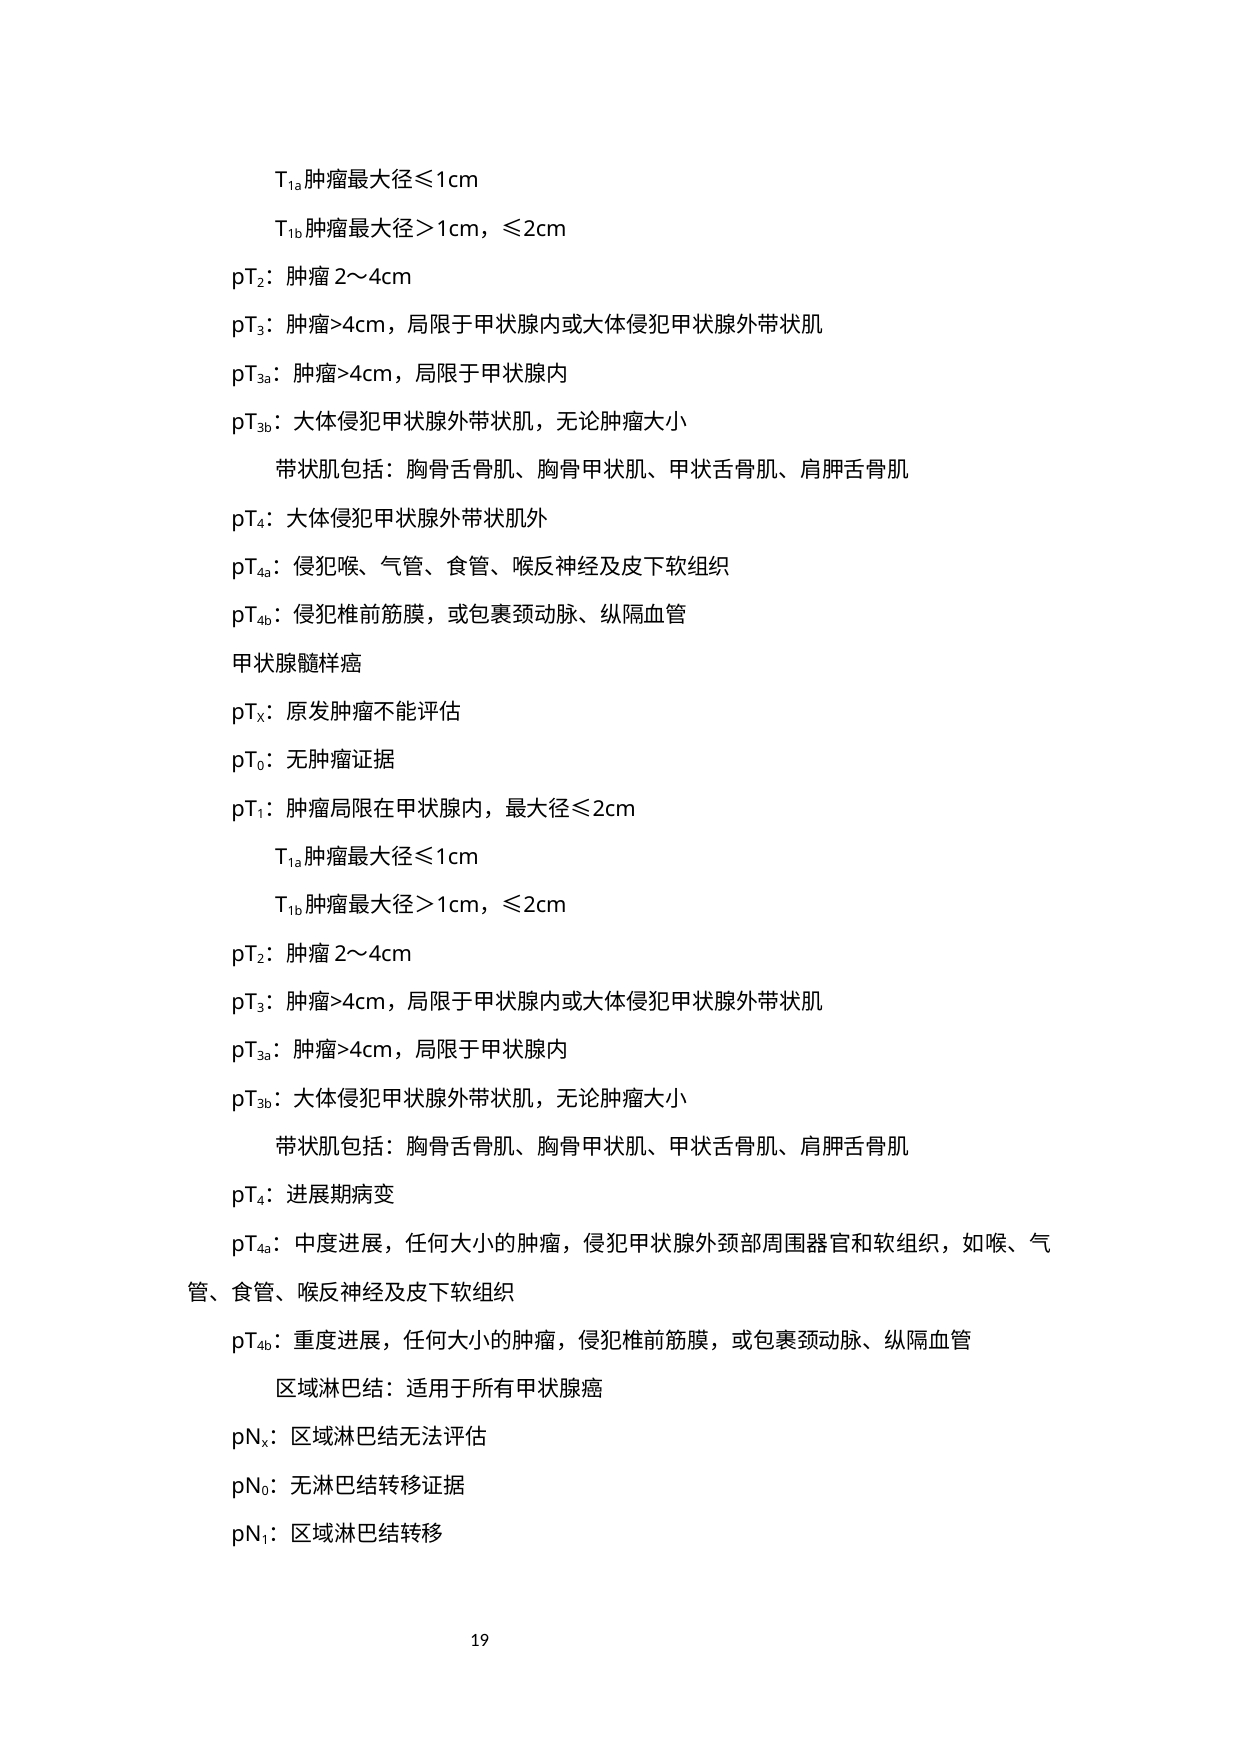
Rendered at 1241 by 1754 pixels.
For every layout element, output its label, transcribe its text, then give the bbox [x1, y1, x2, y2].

list pN0：无淋巴结转移证据 [187, 1467, 1053, 1500]
list pTX：原发肿瘤不能评估 [187, 694, 1053, 726]
list pT4b：侵犯椎前筋膜，或包裹颈动脉、纵隔血管 [187, 597, 1053, 629]
list pT0：无肿瘤证据 [187, 742, 1053, 774]
list pT1：肿瘤局限在甲状腺内，最大径≤2cm [187, 790, 1053, 823]
list pT4：进展期病变 [187, 1177, 1053, 1209]
list pT3a：肿瘤>4cm，局限于甲状腺内 [187, 355, 1053, 388]
list pT3b：大体侵犯甲状腺外带状肌，无论肿瘤大小 [187, 404, 1053, 436]
list T1a肿瘤最大径≤1cm [187, 839, 1053, 871]
list T1a肿瘤最大径≤1cm [187, 162, 1053, 194]
list pN1：区域淋巴结转移 [187, 1516, 1053, 1548]
list T1b肿瘤最大径＞1cm，≤2cm [187, 887, 1053, 919]
list T1b肿瘤最大径＞1cm，≤2cm [187, 210, 1053, 243]
list pT2：肿瘤2～4cm [187, 935, 1053, 968]
list 带状肌包括：胸骨舌骨肌、胸骨甲状肌、甲状舌骨肌、肩胛舌骨肌 [187, 452, 1053, 484]
list pT4b：重度进展，任何大小的肿瘤，侵犯椎前筋膜，或包裹颈动脉、纵隔血管 [187, 1322, 1053, 1355]
list 区域淋巴结：适用于所有甲状腺癌 [187, 1371, 1053, 1403]
list pT4：大体侵犯甲状腺外带状肌外 [187, 500, 1053, 533]
list pT3a：肿瘤>4cm，局限于甲状腺内 [187, 1032, 1053, 1064]
list pT3：肿瘤>4cm，局限于甲状腺内或大体侵犯甲状腺外带状肌 [187, 984, 1053, 1016]
list pT4a：中度进展，任何大小的肿瘤，侵犯甲状腺外颈部周围器官和软组织，如喉、气管、食管、喉反神经及皮下软组织 [187, 1225, 1053, 1307]
list pNx：区域淋巴结无法评估 [187, 1419, 1053, 1452]
list pT2：肿瘤2～4cm [187, 259, 1053, 291]
list 甲状腺髓样癌 [187, 645, 1053, 678]
list pT3：肿瘤>4cm，局限于甲状腺内或大体侵犯甲状腺外带状肌 [187, 307, 1053, 339]
list 带状肌包括：胸骨舌骨肌、胸骨甲状肌、甲状舌骨肌、肩胛舌骨肌 [187, 1129, 1053, 1161]
list pT4a：侵犯喉、气管、食管、喉反神经及皮下软组织 [187, 549, 1053, 581]
list pT3b：大体侵犯甲状腺外带状肌，无论肿瘤大小 [187, 1080, 1053, 1113]
